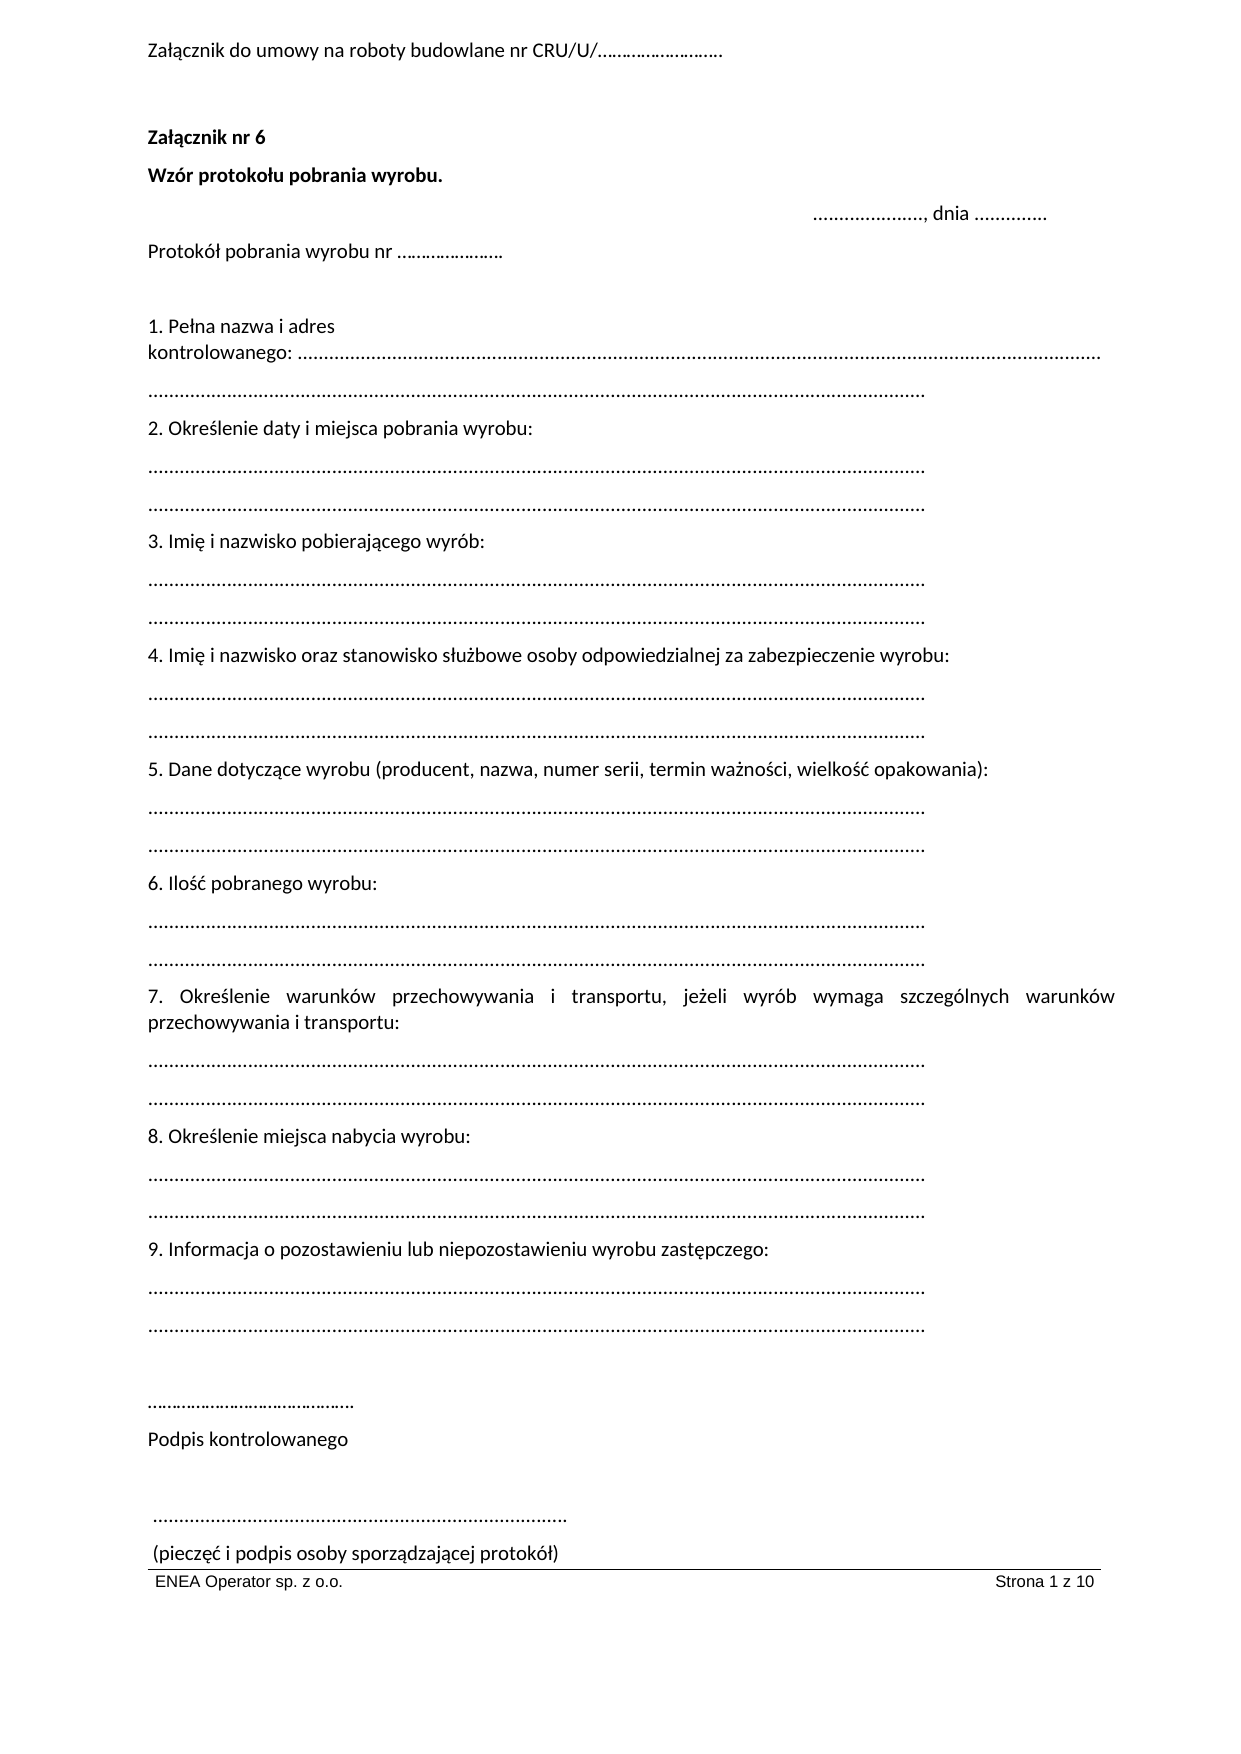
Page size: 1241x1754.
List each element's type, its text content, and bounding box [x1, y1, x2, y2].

text ....................., dnia .............. [812, 200, 1116, 225]
text .................................................................................................................................................... [148, 680, 1116, 706]
text .................................................................................................................................................... [148, 794, 1116, 819]
text 4. Imię i nazwisko oraz stanowisko służbowe osoby odpowiedzialnej za zabezpieczenie wyrobu: [148, 642, 1116, 668]
text 9. Informacja o pozostawieniu lub niepozostawieniu wyrobu zastępczego: [148, 1237, 1116, 1262]
text .................................................................................................................................................... [148, 908, 1116, 933]
text 2. Określenie daty i miejsca pobrania wyrobu: [148, 415, 1116, 440]
text 7. Określenie warunków przechowywania i transportu, jeżeli wyrób wymaga szczególnych warunków przechowywania i transportu: [148, 984, 1116, 1034]
text .................................................................................................................................................... [148, 718, 1116, 744]
text .................................................................................................................................................... [148, 567, 1116, 592]
text Załącznik nr 6 [148, 124, 1116, 149]
text 1. Pełna nazwa i adres kontrolowanego: ......................................................................................................................................................... [148, 314, 1116, 364]
text .................................................................................................................................................... [148, 1274, 1116, 1300]
text .................................................................................................................................................... [148, 453, 1116, 478]
text .................................................................................................................................................... [148, 377, 1116, 402]
text ……………………………………. [148, 1388, 1116, 1414]
text (pieczęć i podpis osoby sporządzającej protokół) [148, 1540, 1116, 1565]
text .................................................................................................................................................... [148, 1047, 1116, 1072]
text Wzór protokołu pobrania wyrobu. [148, 162, 1116, 187]
text .................................................................................................................................................... [148, 946, 1116, 971]
text .................................................................................................................................................... [148, 1085, 1116, 1110]
text 3. Imię i nazwisko pobierającego wyrób: [148, 529, 1116, 554]
text Podpis kontrolowanego [148, 1426, 1116, 1452]
text .................................................................................................................................................... [148, 1161, 1116, 1186]
text 6. Ilość pobranego wyrobu: [148, 870, 1116, 895]
text .................................................................................................................................................... [148, 491, 1116, 516]
text .................................................................................................................................................... [148, 604, 1116, 630]
text .................................................................................................................................................... [148, 1199, 1116, 1224]
text .................................................................................................................................................... [148, 1312, 1116, 1338]
text ............................................................................... [148, 1502, 1116, 1527]
text Protokół pobrania wyrobu nr …………………. [148, 238, 1116, 263]
text 8. Określenie miejsca nabycia wyrobu: [148, 1123, 1116, 1148]
text .................................................................................................................................................... [148, 832, 1116, 857]
text 5. Dane dotyczące wyrobu (producent, nazwa, numer serii, termin ważności, wielkość opakowania): [148, 756, 1116, 782]
